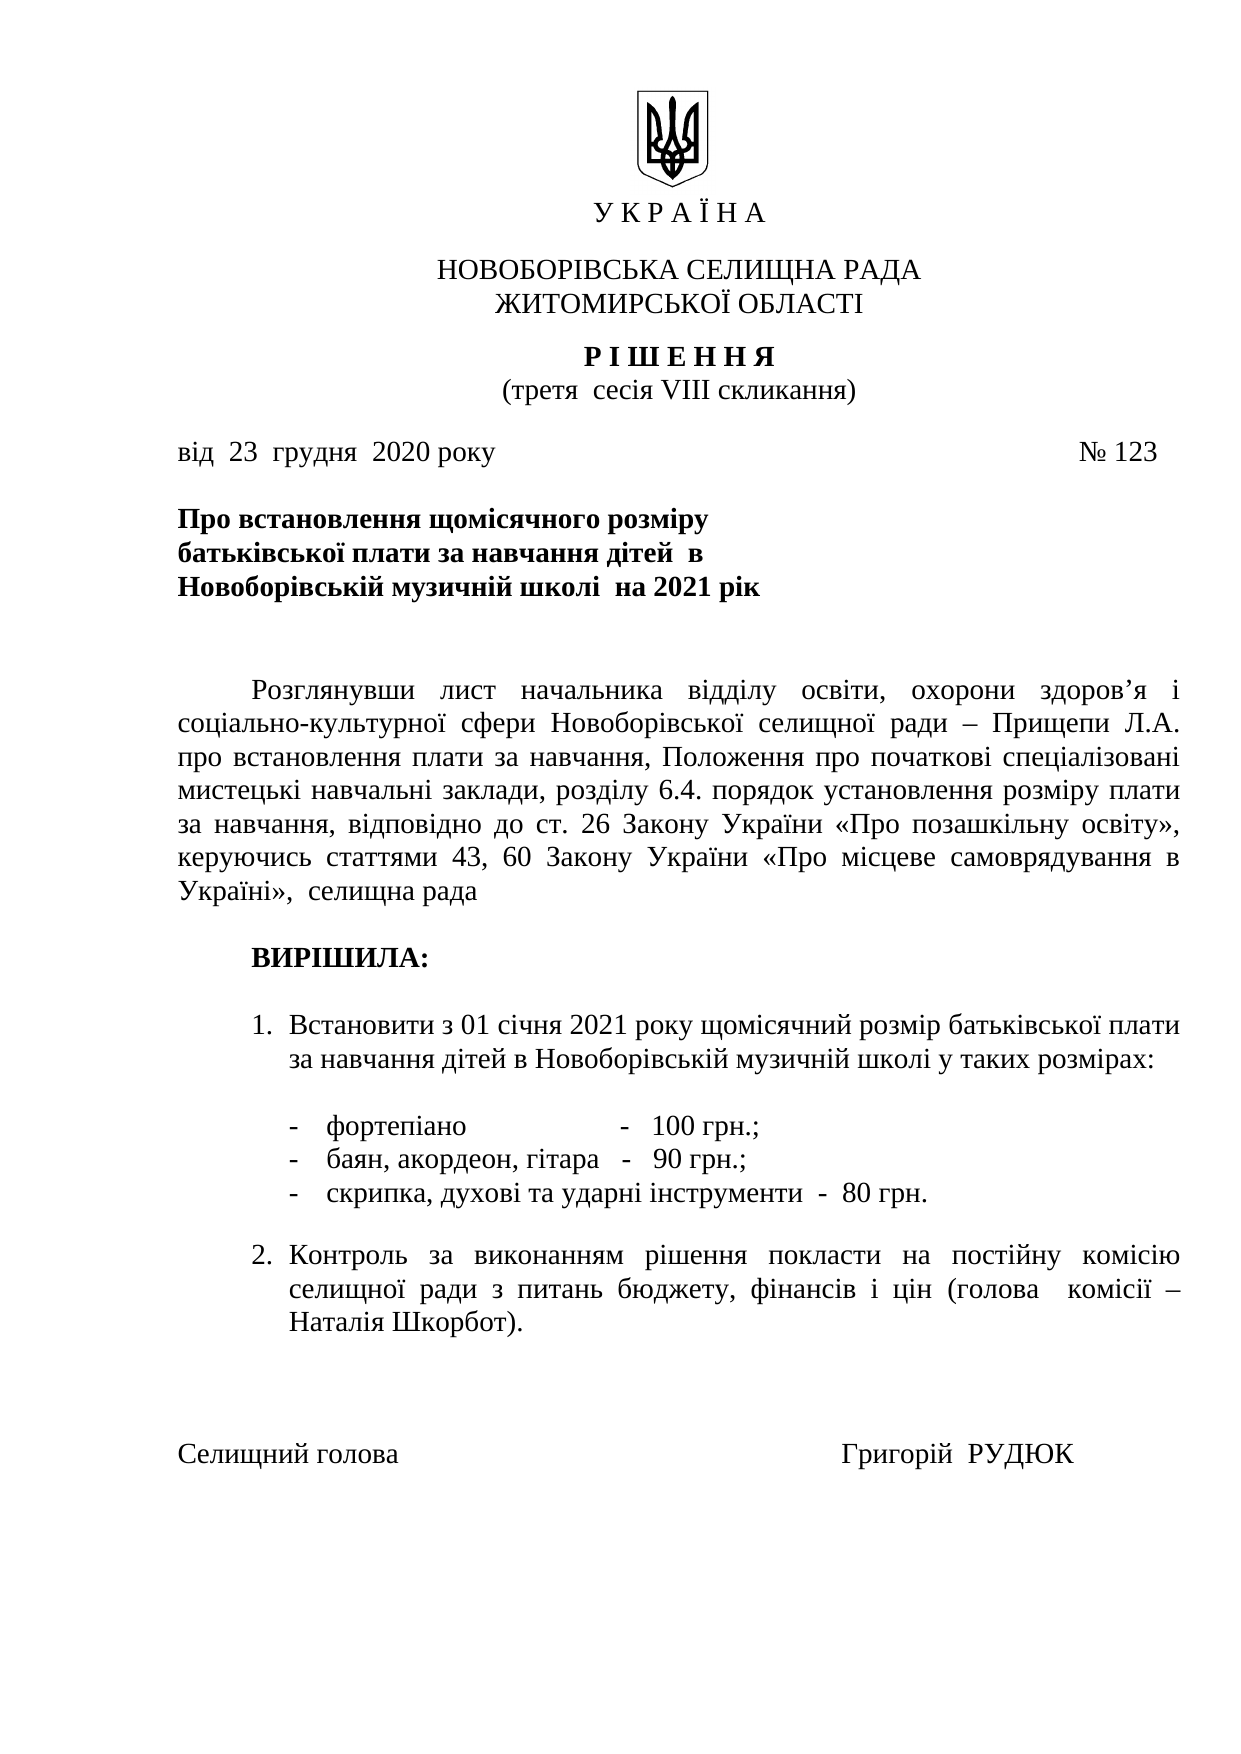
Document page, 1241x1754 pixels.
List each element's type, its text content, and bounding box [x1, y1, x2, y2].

text батьківської плати за навчання дітей в [177, 535, 1181, 569]
picture [630, 87, 716, 195]
text ЖИТОМИРСЬКОЇ ОБЛАСТІ [177, 286, 1181, 319]
text Розглянувши лист начальника відділу освіти, охорони здоров’я і соціально-культурної сфери Новоборівської селищної ради – Прищепи Л.А. про встановлення плати за навчання, Положення про початкові спеціалізовані мистецькі навчальні заклади, розділу 6.4. порядок установлення розміру плати за навчання, відповідно до ст. 26 Закону України «Про позашкільну освіту», керуючись статтями 43, 60 Закону України «Про місцеве самоврядування в Україні», селищна рада [177, 672, 1181, 907]
list фортепіано - 100 грн.; [288, 1108, 1181, 1141]
text (третя сесія VIІІ скликання) [177, 372, 1181, 406]
list баян, акордеон, гітара - 90 грн.; [288, 1141, 1181, 1175]
list Встановити з 01 січня 2021 року щомісячний розмір батьківської плати за навчання дітей в Новоборівській музичній школі у таких розмірах: [251, 1007, 1181, 1074]
text Про встановлення щомісячного розміру [177, 502, 1181, 535]
text Р І Ш Е Н Н Я [177, 339, 1181, 372]
text У К Р А Ї Н А [177, 195, 1181, 228]
text від 23 грудня 2020 року № 123 [177, 434, 1181, 468]
text Новоборівській музичній школі на 2021 рік [177, 569, 1181, 602]
text Селищний голова Григорій РУДЮК [177, 1436, 1181, 1469]
list Контроль за виконанням рішення покласти на постійну комісію селищної ради з питань бюджету, фінансів і цін (голова комісії – Наталія Шкорбот). [251, 1237, 1181, 1338]
text НОВОБОРІВСЬКА СЕЛИЩНА РАДА [177, 252, 1181, 286]
list скрипка, духові та ударні інструменти - 80 грн. [288, 1175, 1181, 1208]
text ВИРІШИЛА: [177, 940, 1181, 974]
